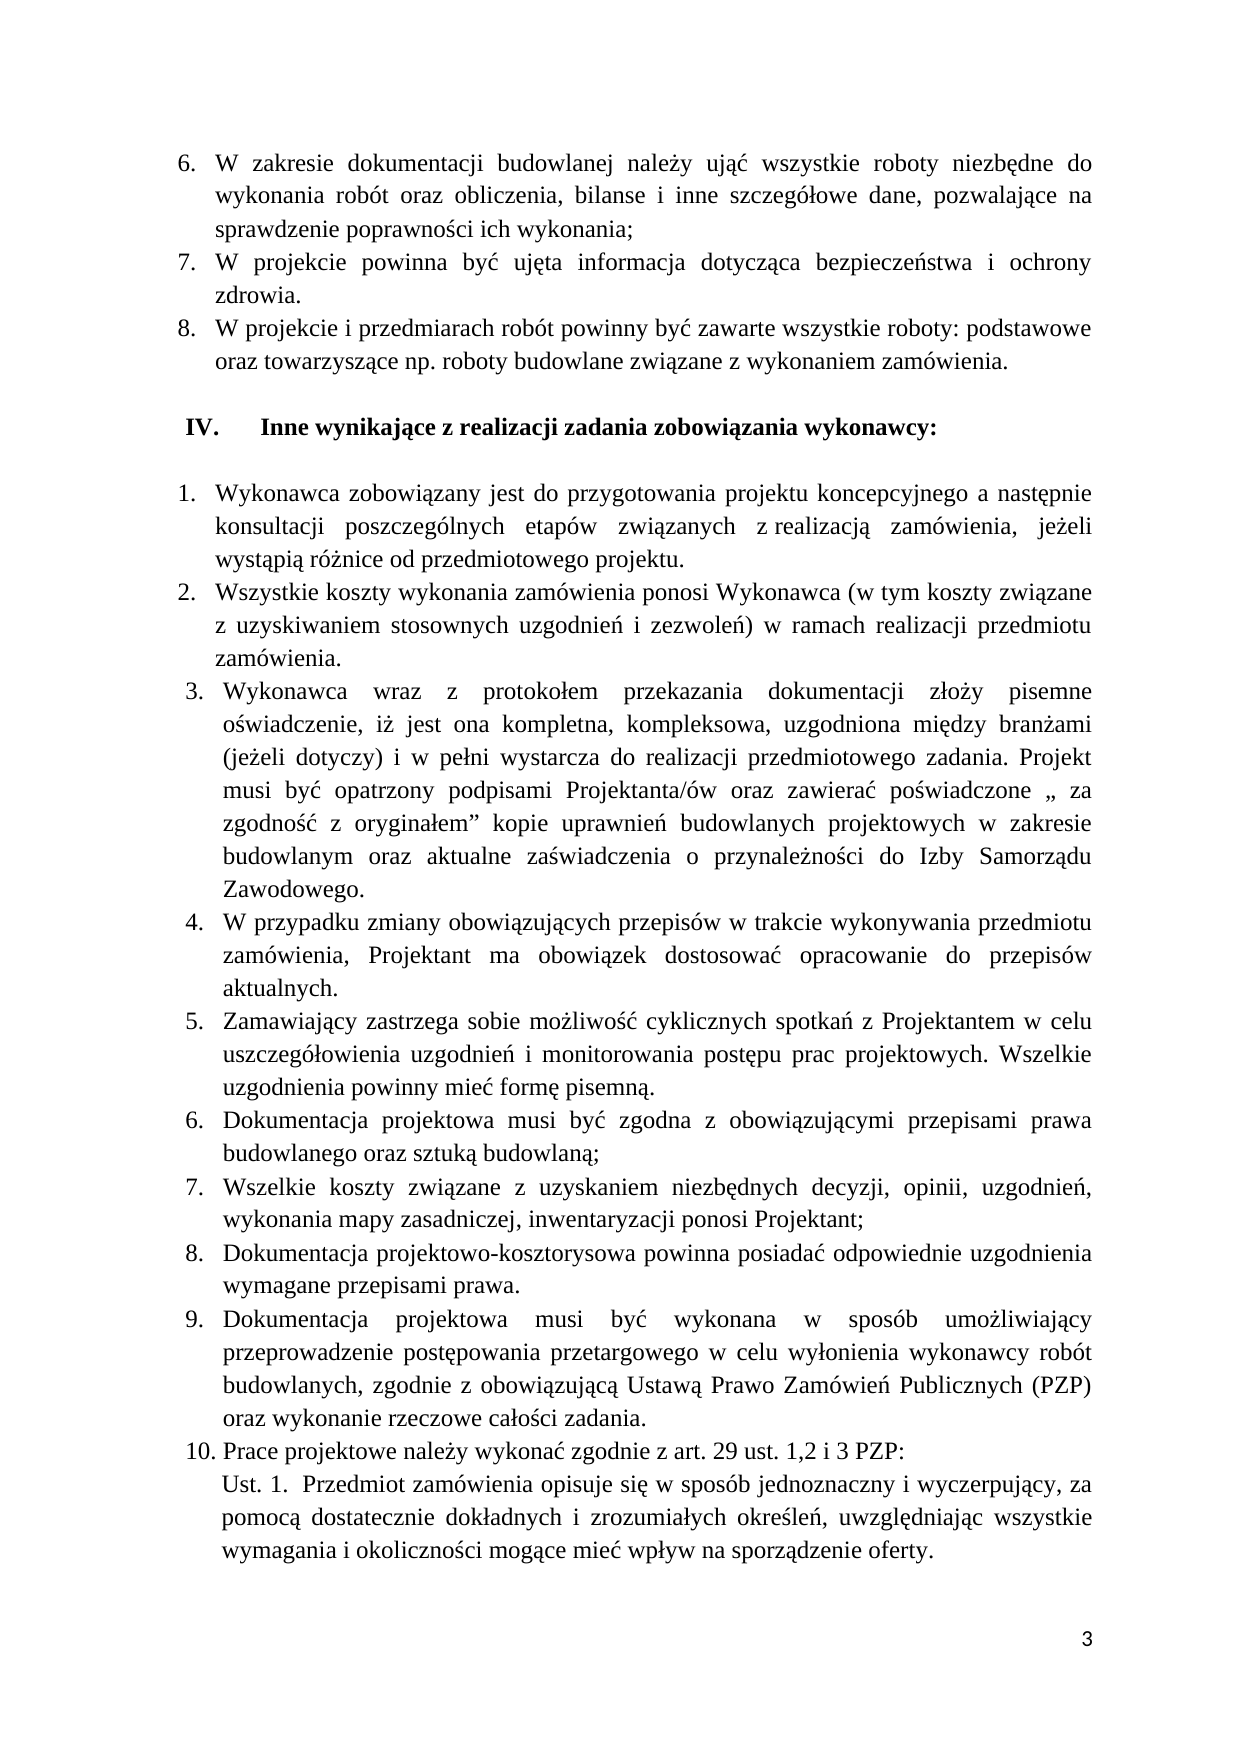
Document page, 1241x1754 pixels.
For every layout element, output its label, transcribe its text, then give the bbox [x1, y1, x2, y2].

list Wszelkie koszty związane z uzyskaniem niezbędnych decyzji, opinii, uzgodnień, wykonania mapy zasadniczej, inwentaryzacji ponosi Projektant; [185, 1172, 1093, 1233]
list Dokumentacja projektowo-kosztorysowa powinna posiadać odpowiednie uzgodnienia wymagane przepisami prawa. [185, 1238, 1093, 1299]
list Wykonawca wraz z protokołem przekazania dokumentacji złoży pisemne oświadczenie, iż jest ona kompletna, kompleksowa, uzgodniona między branżami (jeżeli dotyczy) i w pełni wystarcza do realizacji przedmiotowego zadania. Projekt musi być opatrzony podpisami Projektanta/ów oraz zawierać poświadczone „ za zgodność z oryginałem” kopie uprawnień budowlanych projektowych w zakresie budowlanym oraz aktualne zaświadczenia o przynależności do Izby Samorządu Zawodowego. [185, 676, 1093, 903]
list W zakresie dokumentacji budowlanej należy ująć wszystkie roboty niezbędne do wykonania robót oraz obliczenia, bilanse i inne szczegółowe dane, pozwalające na sprawdzenie poprawności ich wykonania; [177, 148, 1093, 242]
list W projekcie i przedmiarach robót powinny być zawarte wszystkie roboty: podstawowe oraz towarzyszące np. roboty budowlane związane z wykonaniem zamówienia. [177, 313, 1093, 374]
list Inne wynikające z realizacji zadania zobowiązania wykonawcy: [185, 412, 1093, 441]
text Ust. 1. Przedmiot zamówienia opisuje się w sposób jednoznaczny i wyczerpujący, za pomocą dostatecznie dokładnych i zrozumiałych określeń, uwzględniając wszystkie wymagania i okoliczności mogące mieć wpływ na sporządzenie oferty. [221, 1469, 1093, 1563]
list Zamawiający zastrzega sobie możliwość cyklicznych spotkań z Projektantem w celu uszczegółowienia uzgodnień i monitorowania postępu prac projektowych. Wszelkie uzgodnienia powinny mieć formę pisemną. [185, 1006, 1093, 1101]
list Wykonawca zobowiązany jest do przygotowania projektu koncepcyjnego a następnie konsultacji poszczególnych etapów związanych z realizacją zamówienia, jeżeli wystąpią różnice od przedmiotowego projektu. [177, 478, 1093, 573]
list W projekcie powinna być ujęta informacja dotycząca bezpieczeństwa i ochrony zdrowia. [177, 247, 1093, 308]
list Wszystkie koszty wykonania zamówienia ponosi Wykonawca (w tym koszty związane z uzyskiwaniem stosownych uzgodnień i zezwoleń) w ramach realizacji przedmiotu zamówienia. [177, 577, 1093, 672]
list Dokumentacja projektowa musi być zgodna z obowiązującymi przepisami prawa budowlanego oraz sztuką budowlaną; [185, 1106, 1093, 1167]
list Prace projektowe należy wykonać zgodnie z art. 29 ust. 1,2 i 3 PZP: [185, 1436, 1093, 1464]
list Dokumentacja projektowa musi być wykonana w sposób umożliwiający przeprowadzenie postępowania przetargowego w celu wyłonienia wykonawcy robót budowlanych, zgodnie z obowiązującą Ustawą Prawo Zamówień Publicznych (PZP) oraz wykonanie rzeczowe całości zadania. [185, 1304, 1093, 1431]
list W przypadku zmiany obowiązujących przepisów w trakcie wykonywania przedmiotu zamówienia, Projektant ma obowiązek dostosować opracowanie do przepisów aktualnych. [185, 907, 1093, 1002]
